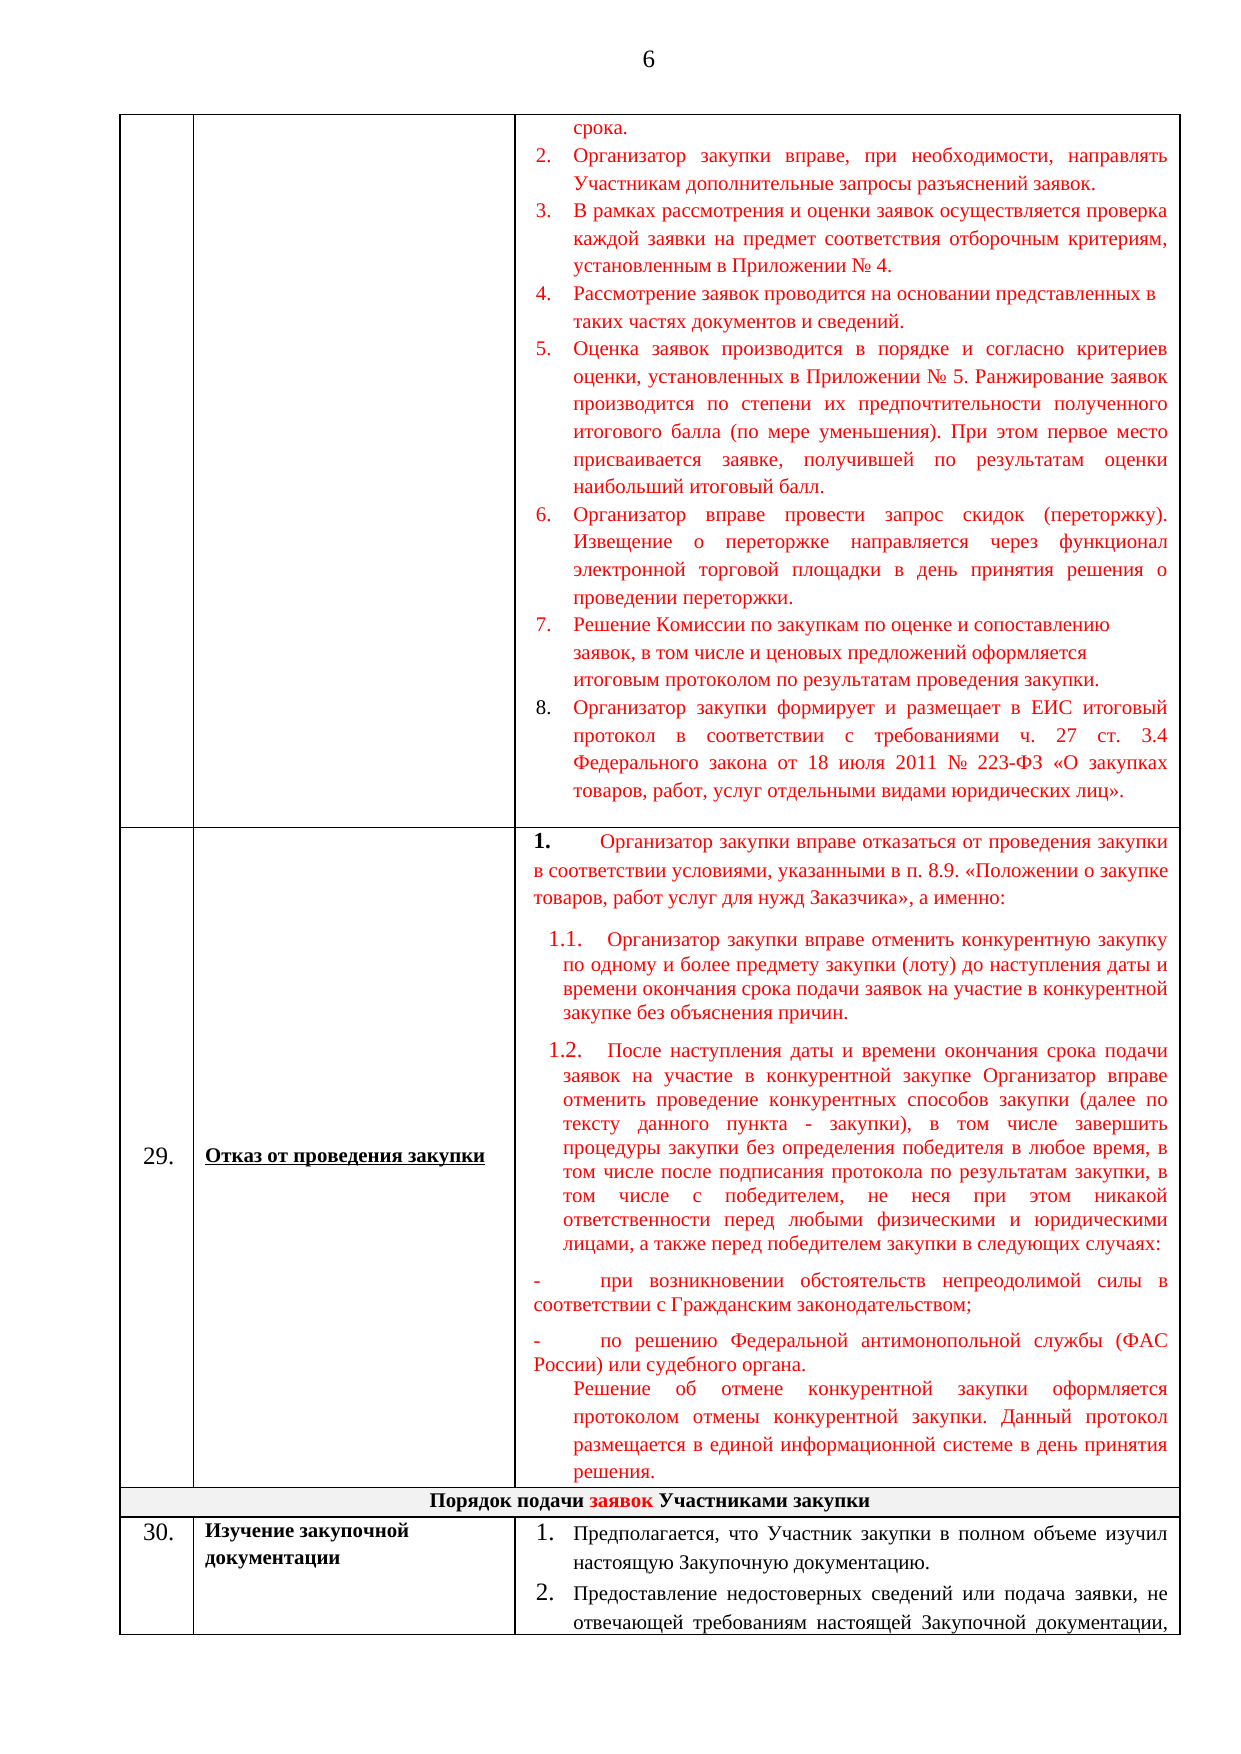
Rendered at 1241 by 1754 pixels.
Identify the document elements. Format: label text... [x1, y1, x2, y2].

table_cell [194, 1518, 514, 1634]
table_cell [121, 1518, 193, 1634]
table_cell Отказ от проведения закупки [194, 828, 514, 1487]
table_cell [121, 828, 193, 1487]
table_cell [194, 115, 514, 827]
table_cell Организатор закупки вправе отказаться от проведения закупки в соответствии условиями, указанными в п. 8.9. «Положении о закупке товаров, работ услуг для нужд Заказчика», а именно: Организатор закупки вправе отменить конкурентную закупку по одному и более предмету закупки (лоту) до наступления даты и времени окончания срока подачи заявок на участие в конкурентной закупке без объяснения причин. После наступления даты и времени окончания срока подачи заявок на участие в конкурентной закупке Организатор вправе отменить проведение конкурентных способов закупки (далее по тексту данного пункта - закупки), в том числе завершить процедуры закупки без определения победителя в любое время, в том числе после подписания протокола по результатам закупки, в том числе с победителем, не неся при этом никакой ответственности перед любыми физическими и юридическими лицами, а также перед победителем закупки в следующих случаях: - при возникновении обстоятельств непреодолимой силы в соответствии с Гражданским законодательством; - по решению Федеральной антимонопольной службы (ФАС России) или судебного органа. Решение об отмене конкурентной закупки оформляется протоколом отмены конкурентной закупки. Данный протокол размещается в единой информационной системе в день принятия решения. [516, 828, 1179, 1487]
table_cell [516, 115, 1179, 827]
table_cell Порядок подачи заявок Участниками закупки [121, 1488, 1179, 1516]
table_cell [121, 115, 193, 827]
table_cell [516, 1518, 1179, 1634]
